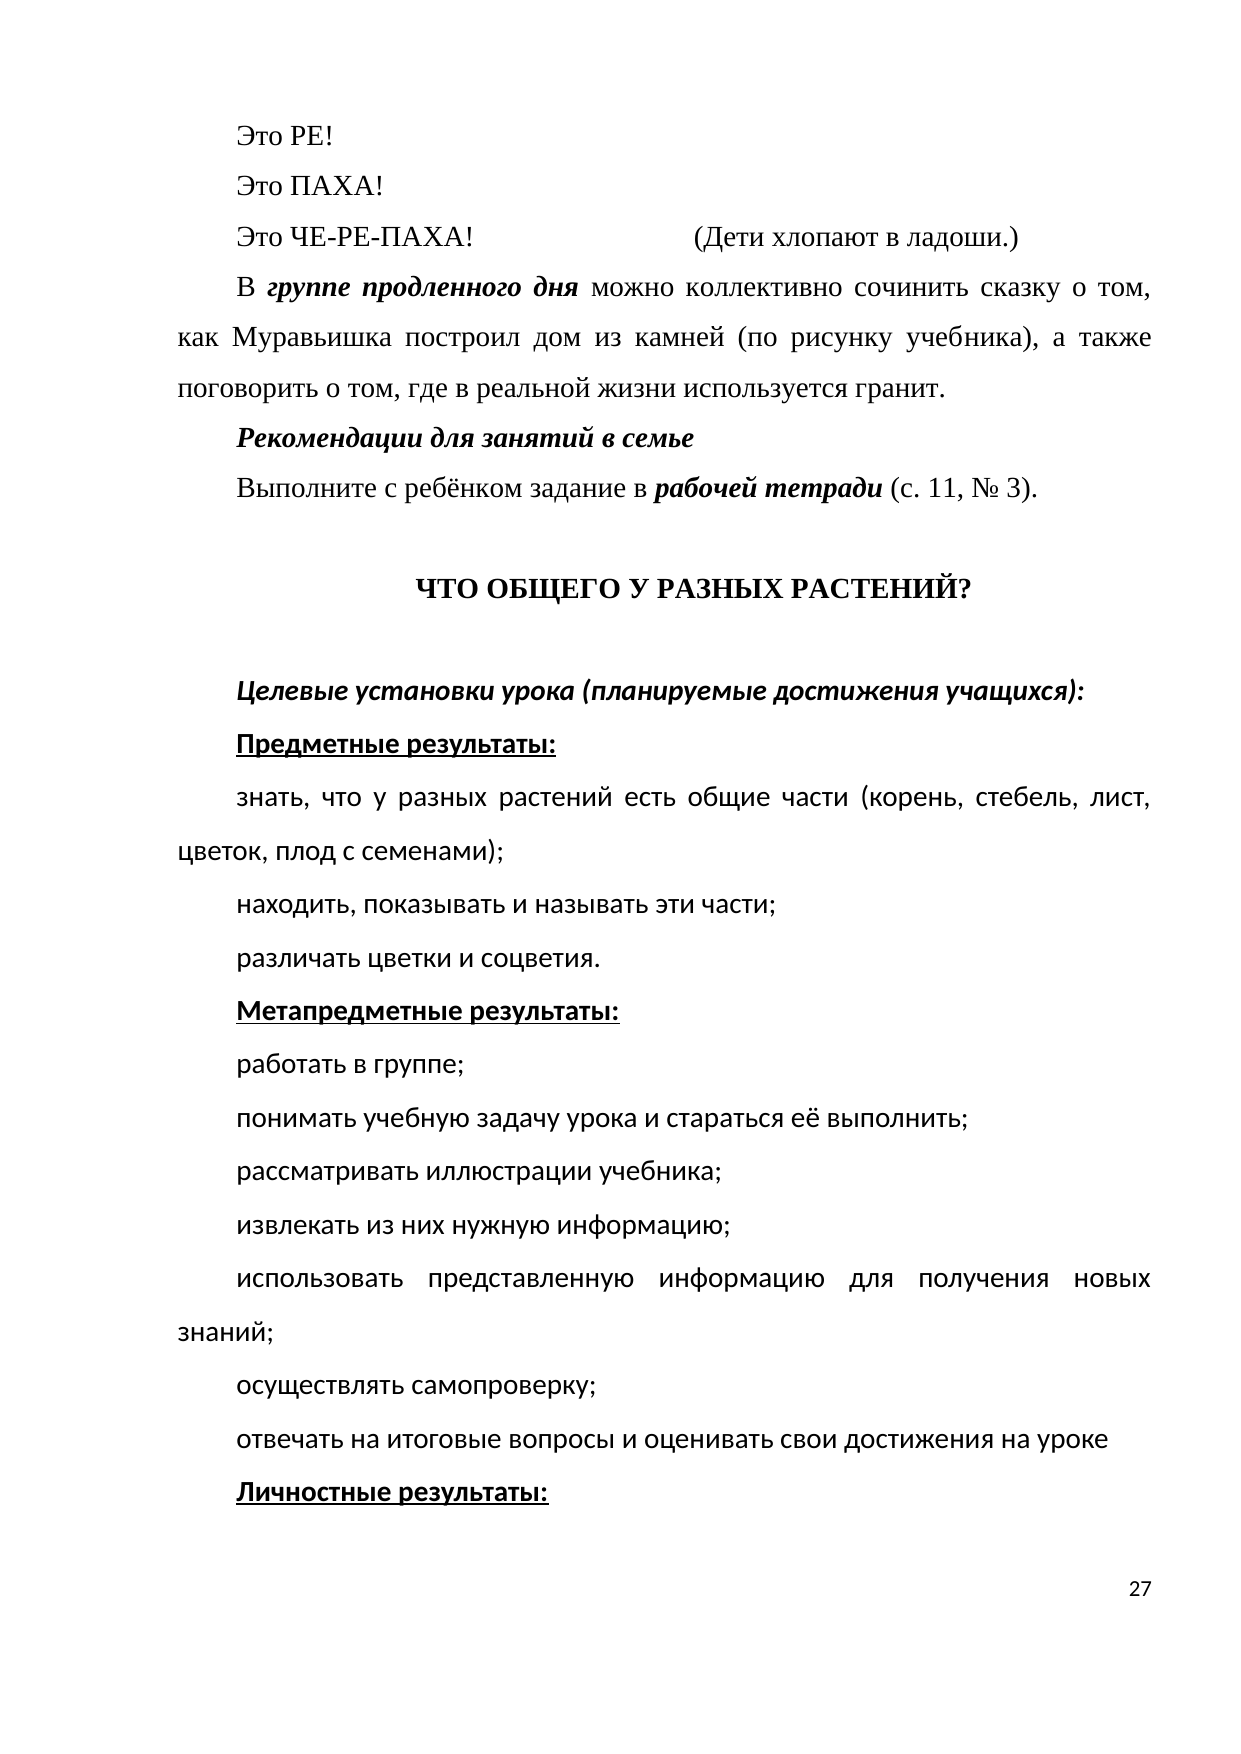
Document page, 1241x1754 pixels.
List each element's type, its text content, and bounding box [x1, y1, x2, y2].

text различать цветки и соцветия. [177, 939, 1152, 974]
text находить, показывать и называть эти части; [177, 885, 1152, 921]
text Целевые установки урока (планируемые достижения учащихся): [177, 672, 1152, 707]
text использовать представленную информацию для получения новых знаний; [177, 1259, 1152, 1348]
text В группе продленного дня можно коллективно сочинить сказку о том, как Муравьишка построил дом из камней (по рисунку учебника), а также поговорить о том, где в реальной жизни используется гранит. [177, 269, 1152, 403]
text Выполните с ребёнком задание в рабочей тетради (с. 11, № 3). [177, 470, 1152, 504]
text Это РЕ! [177, 118, 1152, 152]
text отвечать на итоговые вопросы и оценивать свои достижения на уроке [177, 1420, 1152, 1455]
text Это ЧЕ-РЕ-ПАХА! (Дети хлопают в ладоши.) [177, 219, 1152, 252]
text работать в группе; [177, 1046, 1152, 1081]
text понимать учебную задачу урока и стараться её выполнить; [177, 1099, 1152, 1135]
text Это ПАХА! [177, 168, 1152, 202]
text ЧТО ОБЩЕГО У РАЗНЫХ РАСТЕНИЙ? [177, 571, 1152, 604]
text Предметные результаты: [177, 725, 1152, 761]
text Личностные результаты: [177, 1473, 1152, 1509]
text извлекать из них нужную информацию; [177, 1206, 1152, 1242]
text Рекомендации для занятий в семье [177, 420, 1152, 453]
text осуществлять самопроверку; [177, 1366, 1152, 1402]
text рассматривать иллюстрации учебника; [177, 1152, 1152, 1188]
text знать, что у разных растений есть общие части (корень, стебель, лист, цветок, плод с семенами); [177, 778, 1152, 867]
text Метапредметные результаты: [177, 992, 1152, 1028]
